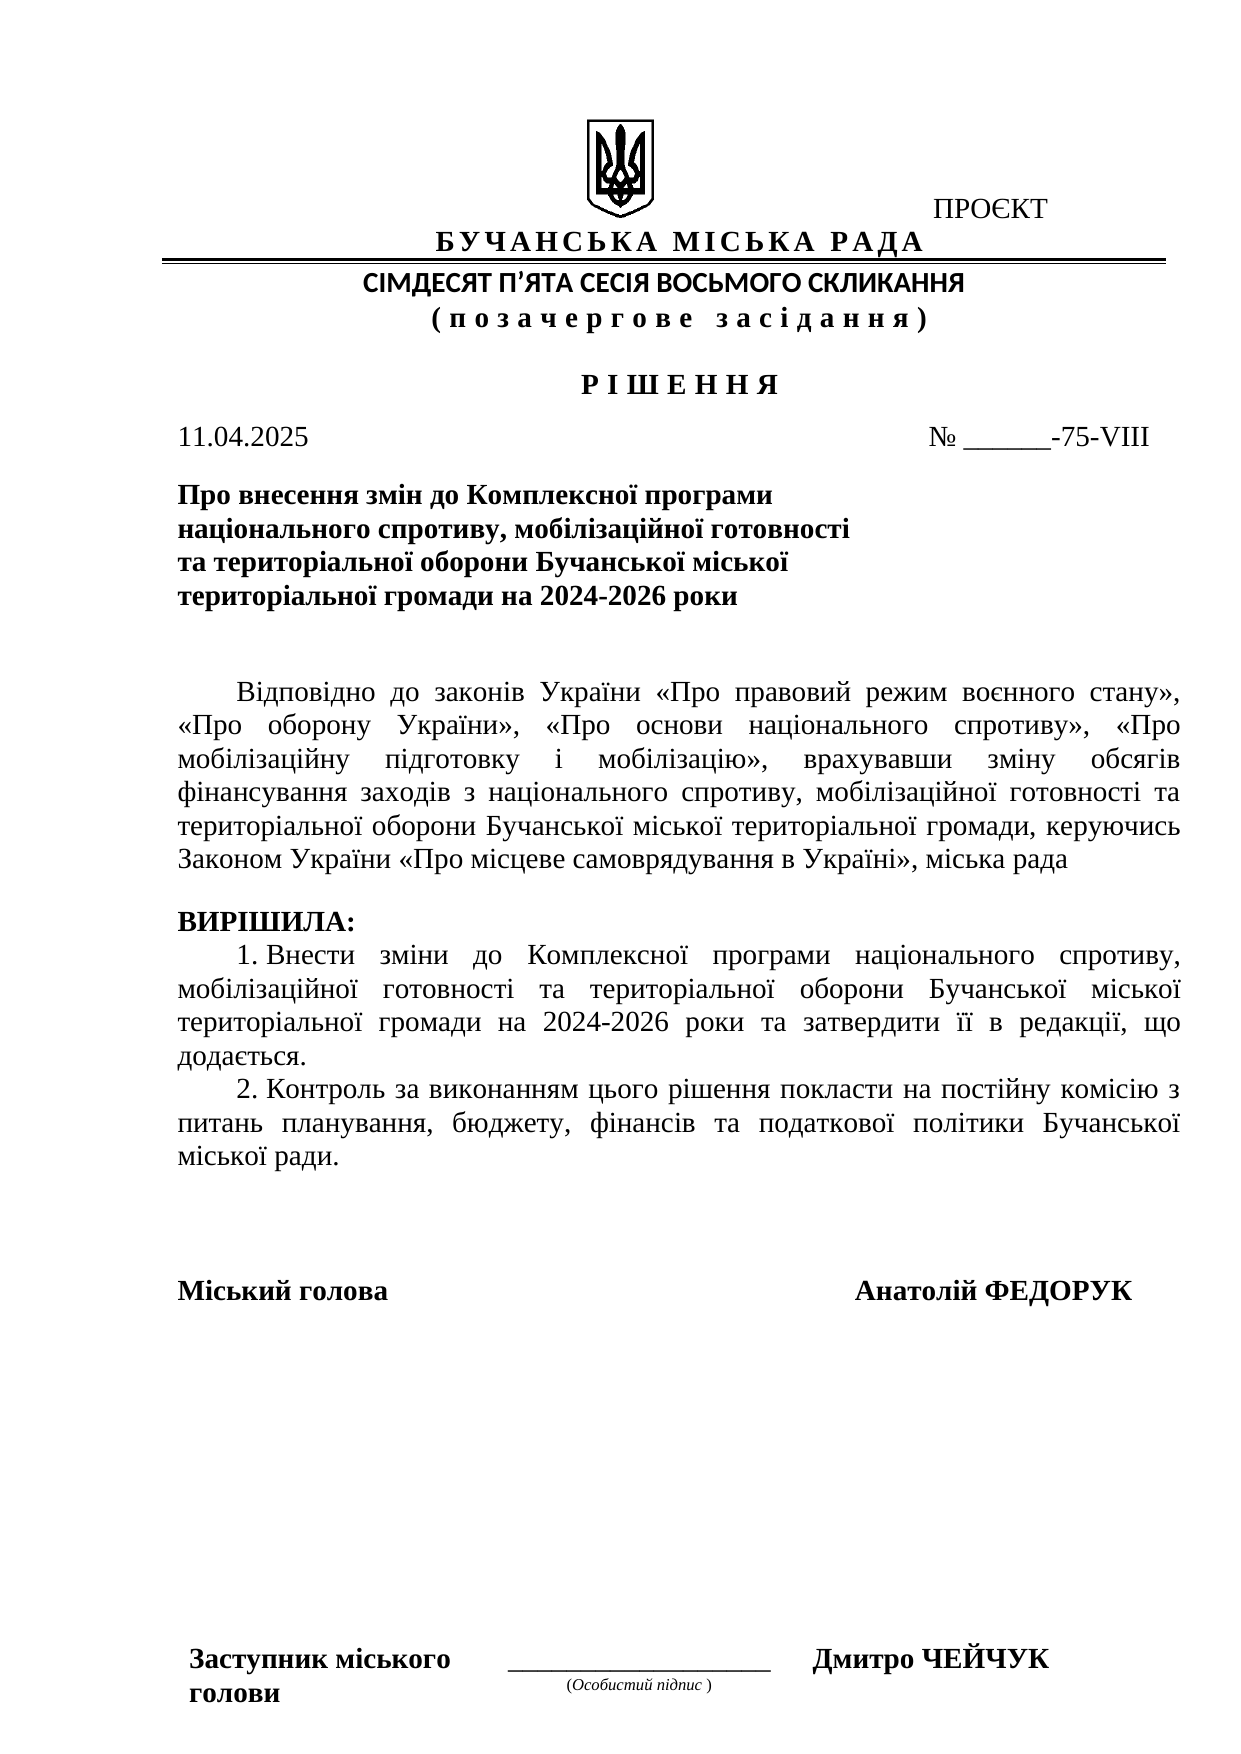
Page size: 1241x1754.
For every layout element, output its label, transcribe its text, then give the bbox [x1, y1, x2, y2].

text Відповідно до законів України «Про правовий режим воєнного стану», «Про оборону України», «Про основи національного спротиву», «Про мобілізаційну підготовку і мобілізацію», врахувавши зміну обсягів фінансування заходів з національного спротиву, мобілізаційної готовності та територіальної оборони Бучанської міської територіальної громади, керуючись Законом України «Про місцеве самоврядування в Україні», міська рада [177, 674, 1181, 875]
text РІШЕННЯ [177, 367, 1181, 400]
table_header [477, 1642, 801, 1709]
text ПРОЄКТ [177, 118, 1181, 224]
table_header СІМДЕСЯТ П’ЯТА СЕСІЯ ВОСЬМОГО СКЛИКАННЯ [162, 264, 1166, 300]
text Про внесення змін до Комплексної програми національного спротиву, мобілізаційної готовності та територіальної оборони Бучанської міської територіальної громади на 2024-2026 роки [177, 477, 881, 611]
text (позачергове засідання) [177, 300, 1181, 333]
table_header Дмитро ЧЕЙЧУК [801, 1642, 1181, 1709]
list Внести зміни до Комплексної програми національного спротиву, мобілізаційної готовності та територіальної оборони Бучанської міської територіальної громади на 2024-2026 роки та затвердити її в редакції, що додається. [177, 937, 1181, 1071]
list Контроль за виконанням цього рішення покласти на постійну комісію з питань планування, бюджету, фінансів та податкової політики Бучанської міської ради. [177, 1071, 1181, 1172]
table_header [178, 1642, 477, 1709]
picture [585, 118, 656, 219]
text БУЧАНСЬКА МІСЬКА РАДА [177, 224, 1181, 258]
text Міський голова Анатолій ФЕДОРУК [177, 1273, 1181, 1306]
text ВИРІШИЛА: [177, 904, 1181, 937]
subtitle 11.04.2025 № ______-75-VIII [177, 419, 1181, 453]
